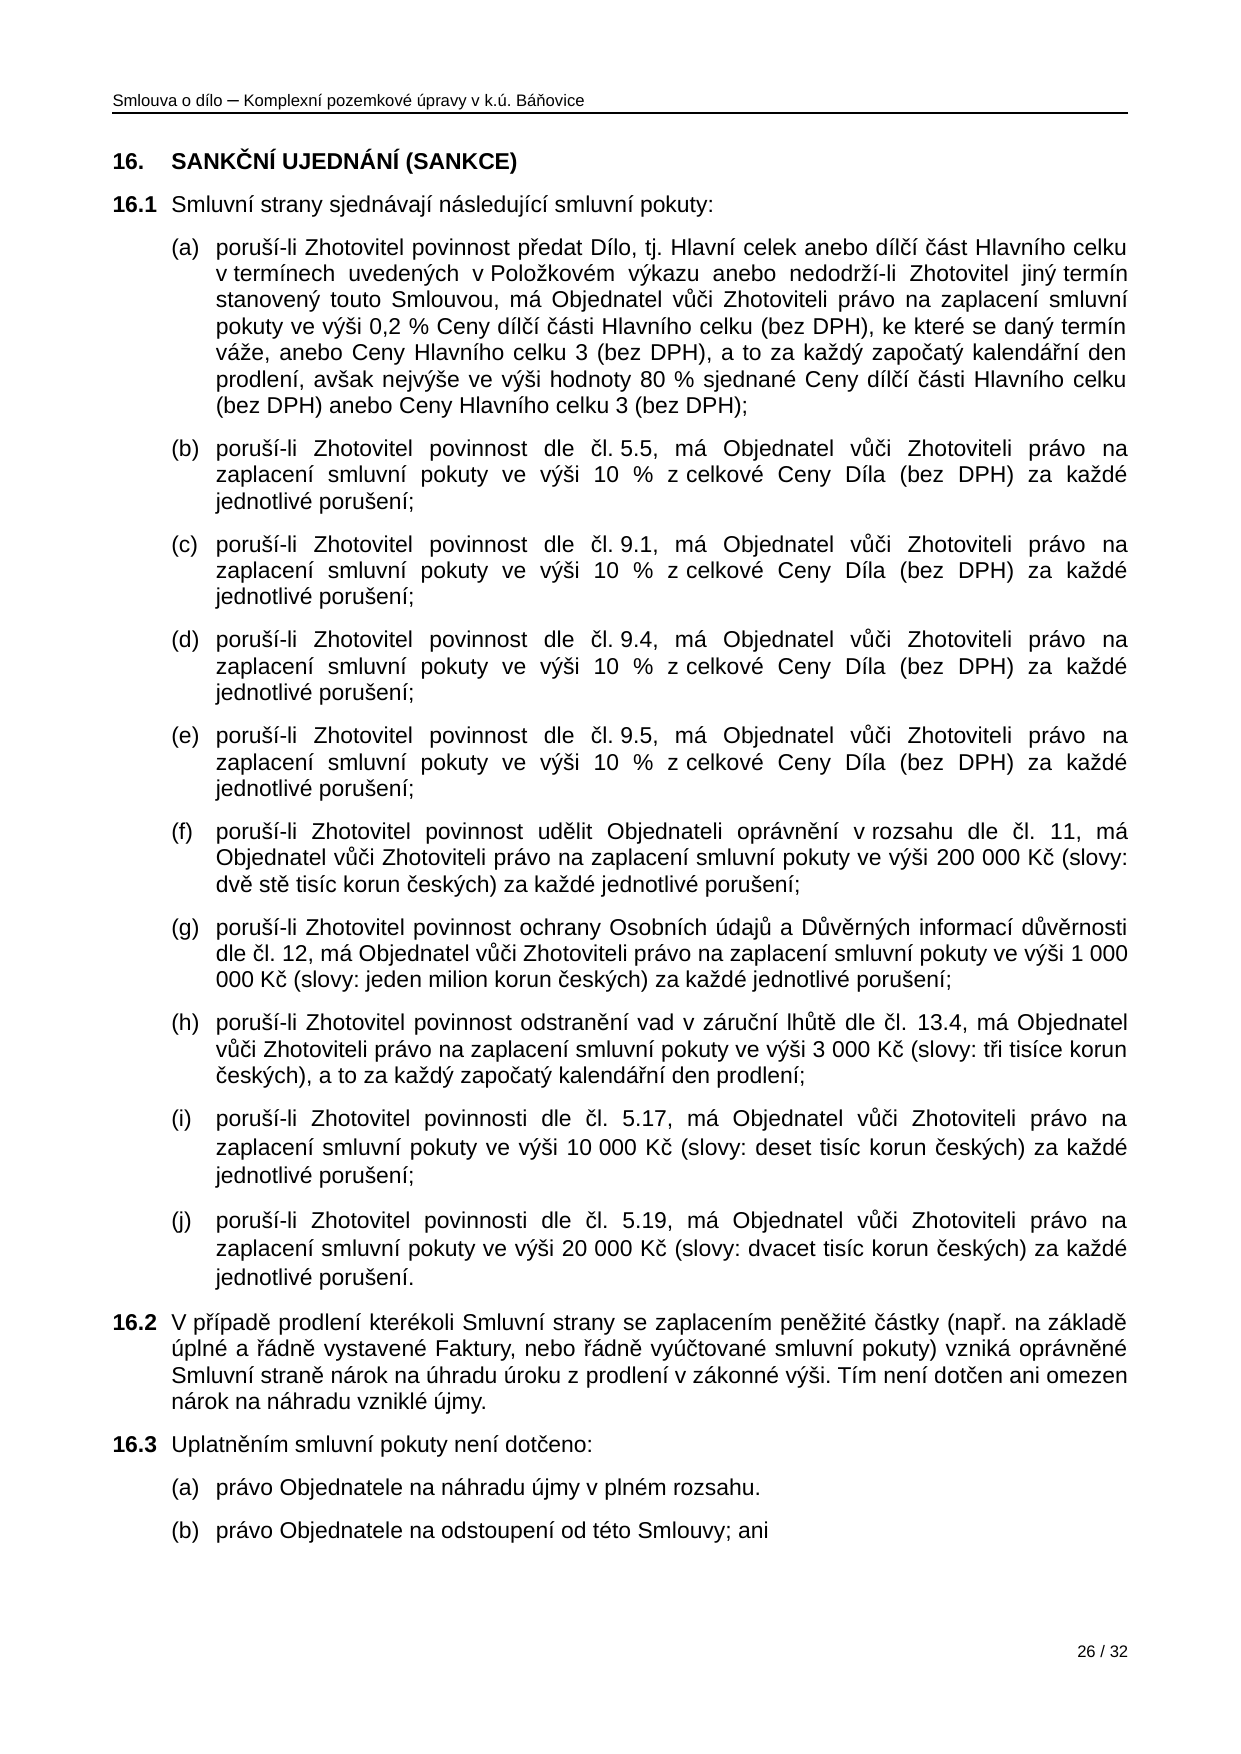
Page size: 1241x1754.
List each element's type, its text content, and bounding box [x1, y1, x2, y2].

list právo Objednatele na náhradu újmy v plném rozsahu. [171, 1474, 1128, 1500]
text poruší-li Zhotovitel povinnosti dle čl. 5.19, má Objednatel vůči Zhotoviteli právo na zaplacení smluvní pokuty ve výši 20 000 Kč (slovy: dvacet tisíc korun českých) za každé jednotlivé porušení. [171, 1207, 1128, 1290]
text poruší-li Zhotovitel povinnost ochrany Osobních údajů a Důvěrných informací důvěrnosti dle čl. 12, má Objednatel vůči Zhotoviteli právo na zaplacení smluvní pokuty ve výši 1 000 000 Kč (slovy: jeden milion korun českých) za každé jednotlivé porušení; [171, 913, 1128, 993]
text Sankční ujednání (SANKCE) [112, 148, 1128, 174]
list poruší-li Zhotovitel povinnost dle čl. 9.4, má Objednatel vůči Zhotoviteli právo na zaplacení smluvní pokuty ve výši 10 % z celkové Ceny Díla (bez DPH) za každé jednotlivé porušení; [171, 626, 1128, 705]
text Smluvní strany sjednávají následující smluvní pokuty: [112, 191, 1128, 217]
list právo Objednatele na odstoupení od této Smlouvy; ani [171, 1517, 1128, 1543]
text poruší-li Zhotovitel povinnost udělit Objednateli oprávnění v rozsahu dle čl. 11, má Objednatel vůči Zhotoviteli právo na zaplacení smluvní pokuty ve výši 200 000 Kč (slovy: dvě stě tisíc korun českých) za každé jednotlivé porušení; [171, 818, 1128, 897]
text V případě prodlení kterékoli Smluvní strany se zaplacením peněžité částky (např. na základě úplné a řádně vystavené Faktury, nebo řádně vyúčtované smluvní pokuty) vzniká oprávněné Smluvní straně nárok na úhradu úroku z prodlení v zákonné výši. Tím není dotčen ani omezen nárok na náhradu vzniklé újmy. [112, 1309, 1128, 1414]
list poruší-li Zhotovitel povinnost dle čl. 9.5, má Objednatel vůči Zhotoviteli právo na zaplacení smluvní pokuty ve výši 10 % z celkové Ceny Díla (bez DPH) za každé jednotlivé porušení; [171, 722, 1128, 801]
list poruší-li Zhotovitel povinnost předat Dílo, tj. Hlavní celek anebo dílčí část Hlavního celku v termínech uvedených v Položkovém výkazu anebo nedodrží-li Zhotovitel jiný termín stanovený touto Smlouvou, má Objednatel vůči Zhotoviteli právo na zaplacení smluvní pokuty ve výši 0,2 % Ceny dílčí části Hlavního celku (bez DPH), ke které se daný termín váže, anebo Ceny Hlavního celku 3 (bez DPH), a to za každý započatý kalendářní den prodlení, avšak nejvýše ve výši hodnoty 80 % sjednané Ceny dílčí části Hlavního celku (bez DPH) anebo Ceny Hlavního celku 3 (bez DPH); [171, 234, 1128, 418]
list poruší-li Zhotovitel povinnost dle čl. 9.1, má Objednatel vůči Zhotoviteli právo na zaplacení smluvní pokuty ve výši 10 % z celkové Ceny Díla (bez DPH) za každé jednotlivé porušení; [171, 531, 1128, 610]
list poruší-li Zhotovitel povinnost dle čl. 5.5, má Objednatel vůči Zhotoviteli právo na zaplacení smluvní pokuty ve výši 10 % z celkové Ceny Díla (bez DPH) za každé jednotlivé porušení; [171, 435, 1128, 514]
text poruší-li Zhotovitel povinnost odstranění vad v záruční lhůtě dle čl. 13.4, má Objednatel vůči Zhotoviteli právo na zaplacení smluvní pokuty ve výši 3 000 Kč (slovy: tři tisíce korun českých), a to za každý započatý kalendářní den prodlení; [171, 1009, 1128, 1088]
text Uplatněním smluvní pokuty není dotčeno: [112, 1431, 1128, 1457]
text poruší-li Zhotovitel povinnosti dle čl. 5.17, má Objednatel vůči Zhotoviteli právo na zaplacení smluvní pokuty ve výši 10 000 Kč (slovy: deset tisíc korun českých) za každé jednotlivé porušení; [171, 1105, 1128, 1188]
